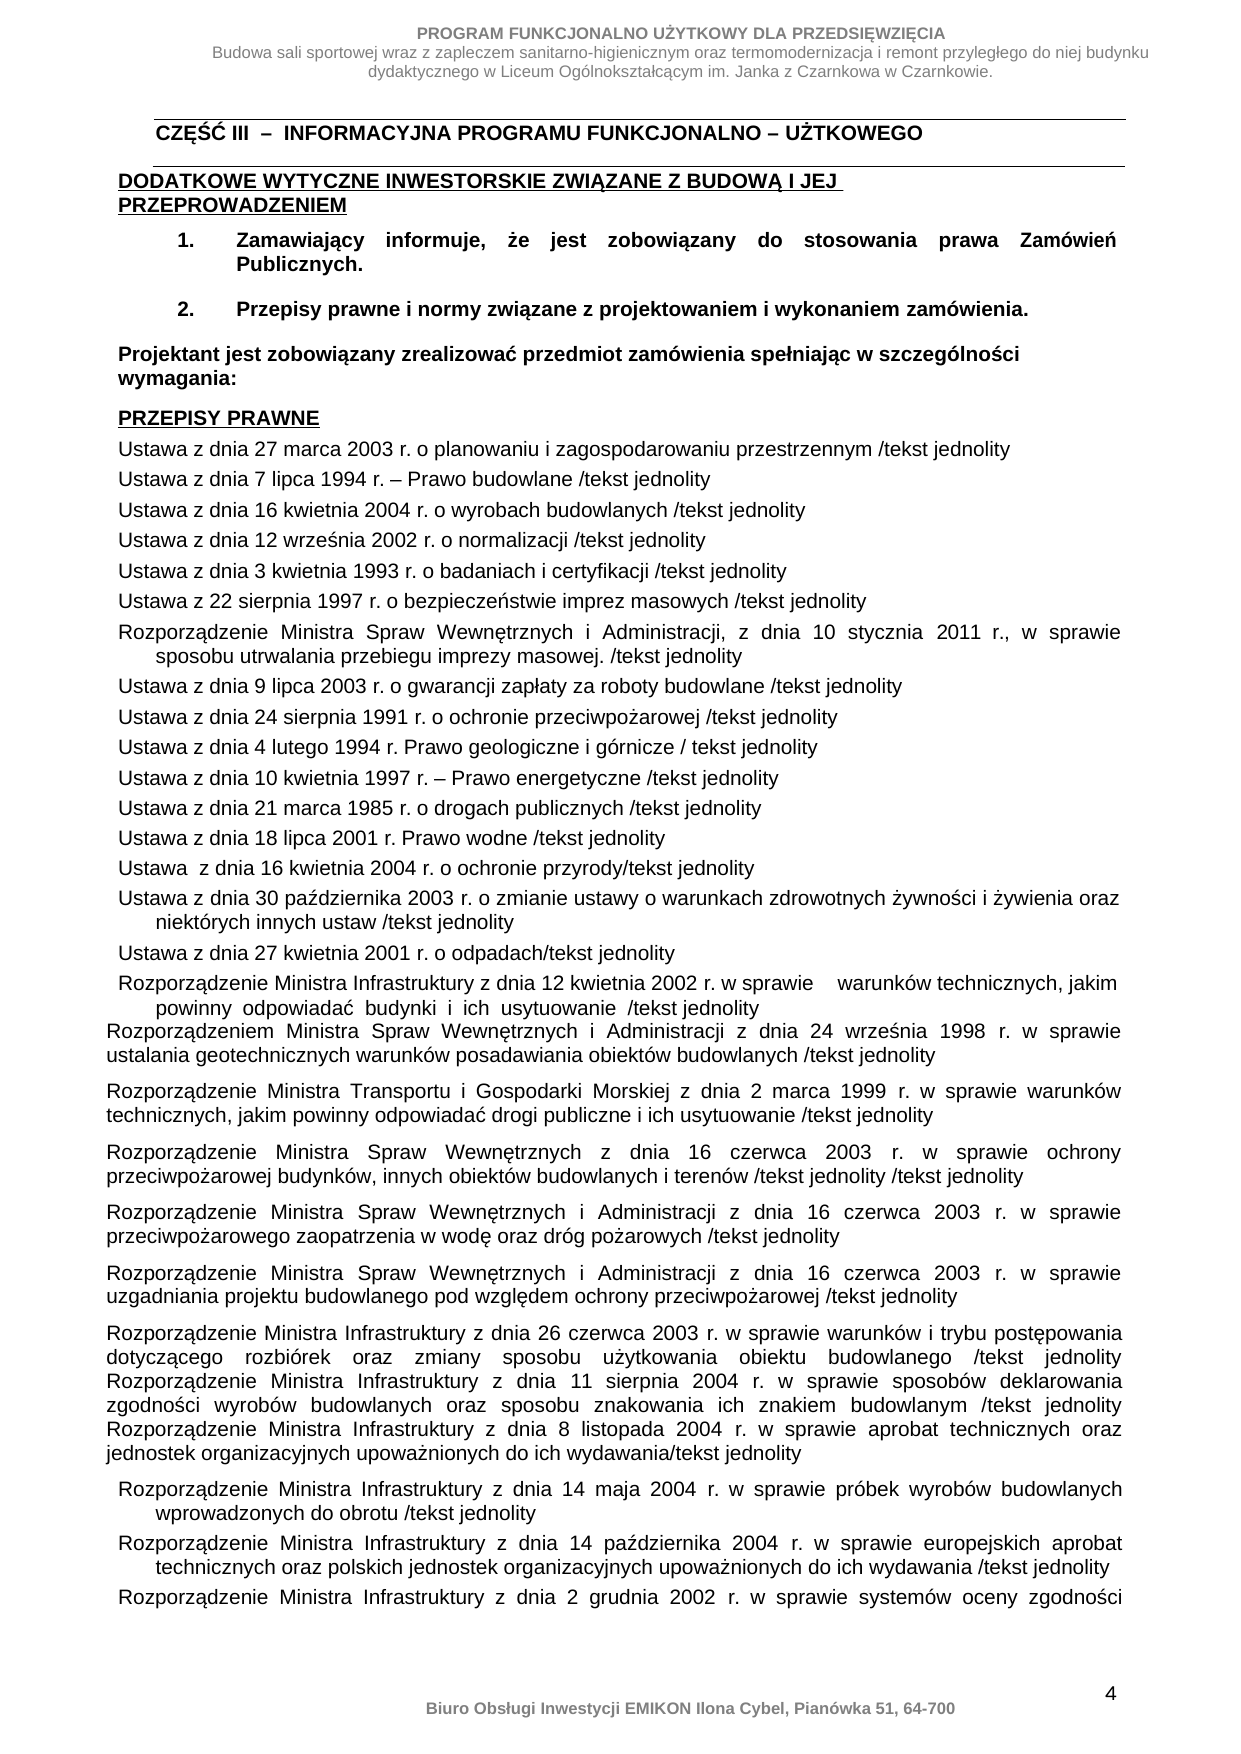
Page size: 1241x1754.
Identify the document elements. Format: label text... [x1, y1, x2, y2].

list Zamawiający informuje, że jest zobowiązany do stosowania prawa Zamówień Publicznych. [177, 228, 1121, 276]
text Ustawa z dnia 16 kwietnia 2004 r. o ochronie przyrody/tekst jednolity [118, 856, 1121, 880]
text Ustawa z dnia 3 kwietnia 1993 r. o badaniach i certyfikacji /tekst jednolity [118, 559, 1121, 583]
text PRZEPISY PRAWNE [118, 406, 959, 430]
text Rozporządzenie Ministra Infrastruktury z dnia 14 października 2004 r. w sprawie europejskich aprobat technicznych oraz polskich jednostek organizacyjnych upoważnionych do ich wydawania /tekst jednolity [118, 1531, 1123, 1579]
text Ustawa z dnia 27 marca 2003 r. o planowaniu i zagospodarowaniu przestrzennym /tekst jednolity [118, 437, 1121, 461]
text Ustawa z dnia 21 marca 1985 r. o drogach publicznych /tekst jednolity [118, 796, 1121, 819]
text Rozporządzenie Ministra Spraw Wewnętrznych z dnia 16 czerwca 2003 r. w sprawie ochrony przeciwpożarowej budynków, innych obiektów budowlanych i terenów /tekst jednolity /tekst jednolity [106, 1139, 1121, 1187]
text Ustawa z dnia 18 lipca 2001 r. Prawo wodne /tekst jednolity [118, 826, 1121, 850]
text Rozporządzenie Ministra Spraw Wewnętrznych i Administracji z dnia 16 czerwca 2003 r. w sprawie przeciwpożarowego zaopatrzenia w wodę oraz dróg pożarowych /tekst jednolity [106, 1200, 1121, 1248]
text Ustawa z dnia 4 lutego 1994 r. Prawo geologiczne i górnicze / tekst jednolity [118, 735, 1121, 759]
list Przepisy prawne i normy związane z projektowaniem i wykonaniem zamówienia. [177, 297, 1134, 321]
text Ustawa z dnia 27 kwietnia 2001 r. o odpadach/tekst jednolity [118, 940, 1121, 964]
text Rozporządzenie Ministra Infrastruktury z dnia 14 maja 2004 r. w sprawie próbek wyrobów budowlanych wprowadzonych do obrotu /tekst jednolity [118, 1477, 1123, 1525]
text Ustawa z dnia 7 lipca 1994 r. – Prawo budowlane /tekst jednolity [118, 467, 1121, 491]
text DODATKOWE WYTYCZNE INWESTORSKIE ZWIĄZANE Z BUDOWĄ I JEJ PRZEPROWADZENIEM [118, 166, 1068, 217]
subtitle CZĘŚĆ III – INFORMACYJNA PROGRAMU FUNKCJONALNO – UŻTKOWEGO [155, 121, 959, 145]
text Rozporządzenie Ministra Spraw Wewnętrznych i Administracji z dnia 16 czerwca 2003 r. w sprawie uzgadniania projektu budowlanego pod względem ochrony przeciwpożarowej /tekst jednolity [106, 1260, 1121, 1308]
text Ustawa z dnia 9 lipca 2003 r. o gwarancji zapłaty za roboty budowlane /tekst jednolity [118, 674, 1121, 698]
text Projektant jest zobowiązany zrealizować przedmiot zamówienia spełniając w szczególności wymagania: [118, 342, 1059, 389]
text powinny odpowiadać budynki i ich usytuowanie /tekst jednolity [155, 1000, 1134, 1019]
text Ustawa z dnia 24 sierpnia 1991 r. o ochronie przeciwpożarowej /tekst jednolity [118, 705, 1121, 729]
text Rozporządzenie Ministra Transportu i Gospodarki Morskiej z dnia 2 marca 1999 r. w sprawie warunków technicznych, jakim powinny odpowiadać drogi publiczne i ich usytuowanie /tekst jednolity [106, 1079, 1121, 1127]
text Rozporządzenie Ministra Spraw Wewnętrznych i Administracji, z dnia 10 stycznia 2011 r., w sprawie sposobu utrwalania przebiegu imprezy masowej. /tekst jednolity [118, 620, 1121, 668]
text Ustawa z dnia 30 października 2003 r. o zmianie ustawy o warunkach zdrowotnych żywności i żywienia oraz niektórych innych ustaw /tekst jednolity [118, 886, 1121, 934]
text Ustawa z 22 sierpnia 1997 r. o bezpieczeństwie imprez masowych /tekst jednolity [118, 589, 1123, 613]
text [118, 1585, 1123, 1609]
text Ustawa z dnia 16 kwietnia 2004 r. o wyrobach budowlanych /tekst jednolity [118, 498, 1121, 522]
text Ustawa z dnia 12 września 2002 r. o normalizacji /tekst jednolity [118, 528, 1121, 552]
text Ustawa z dnia 10 kwietnia 1997 r. – Prawo energetyczne /tekst jednolity [118, 765, 1121, 789]
text Rozporządzenie Ministra Infrastruktury z dnia 12 kwietnia 2002 r. w sprawie warunków technicznych, jakim [118, 971, 1123, 995]
text Rozporządzeniem Ministra Spraw Wewnętrznych i Administracji z dnia 24 września 1998 r. w sprawie ustalania geotechnicznych warunków posadawiania obiektów budowlanych /tekst jednolity [106, 1019, 1121, 1067]
text Rozporządzenie Ministra Infrastruktury z dnia 26 czerwca 2003 r. w sprawie warunków i trybu postępowania dotyczącego rozbiórek oraz zmiany sposobu użytkowania obiektu budowlanego /tekst jednolity Rozporządzenie Ministra Infrastruktury z dnia 11 sierpnia 2004 r. w sprawie sposobów deklarowania zgodności wyrobów budowlanych oraz sposobu znakowania ich znakiem budowlanym /tekst jednolity Rozporządzenie Ministra Infrastruktury z dnia 8 listopada 2004 r. w sprawie aprobat technicznych oraz jednostek organizacyjnych upoważnionych do ich wydawania/tekst jednolity [106, 1321, 1123, 1464]
